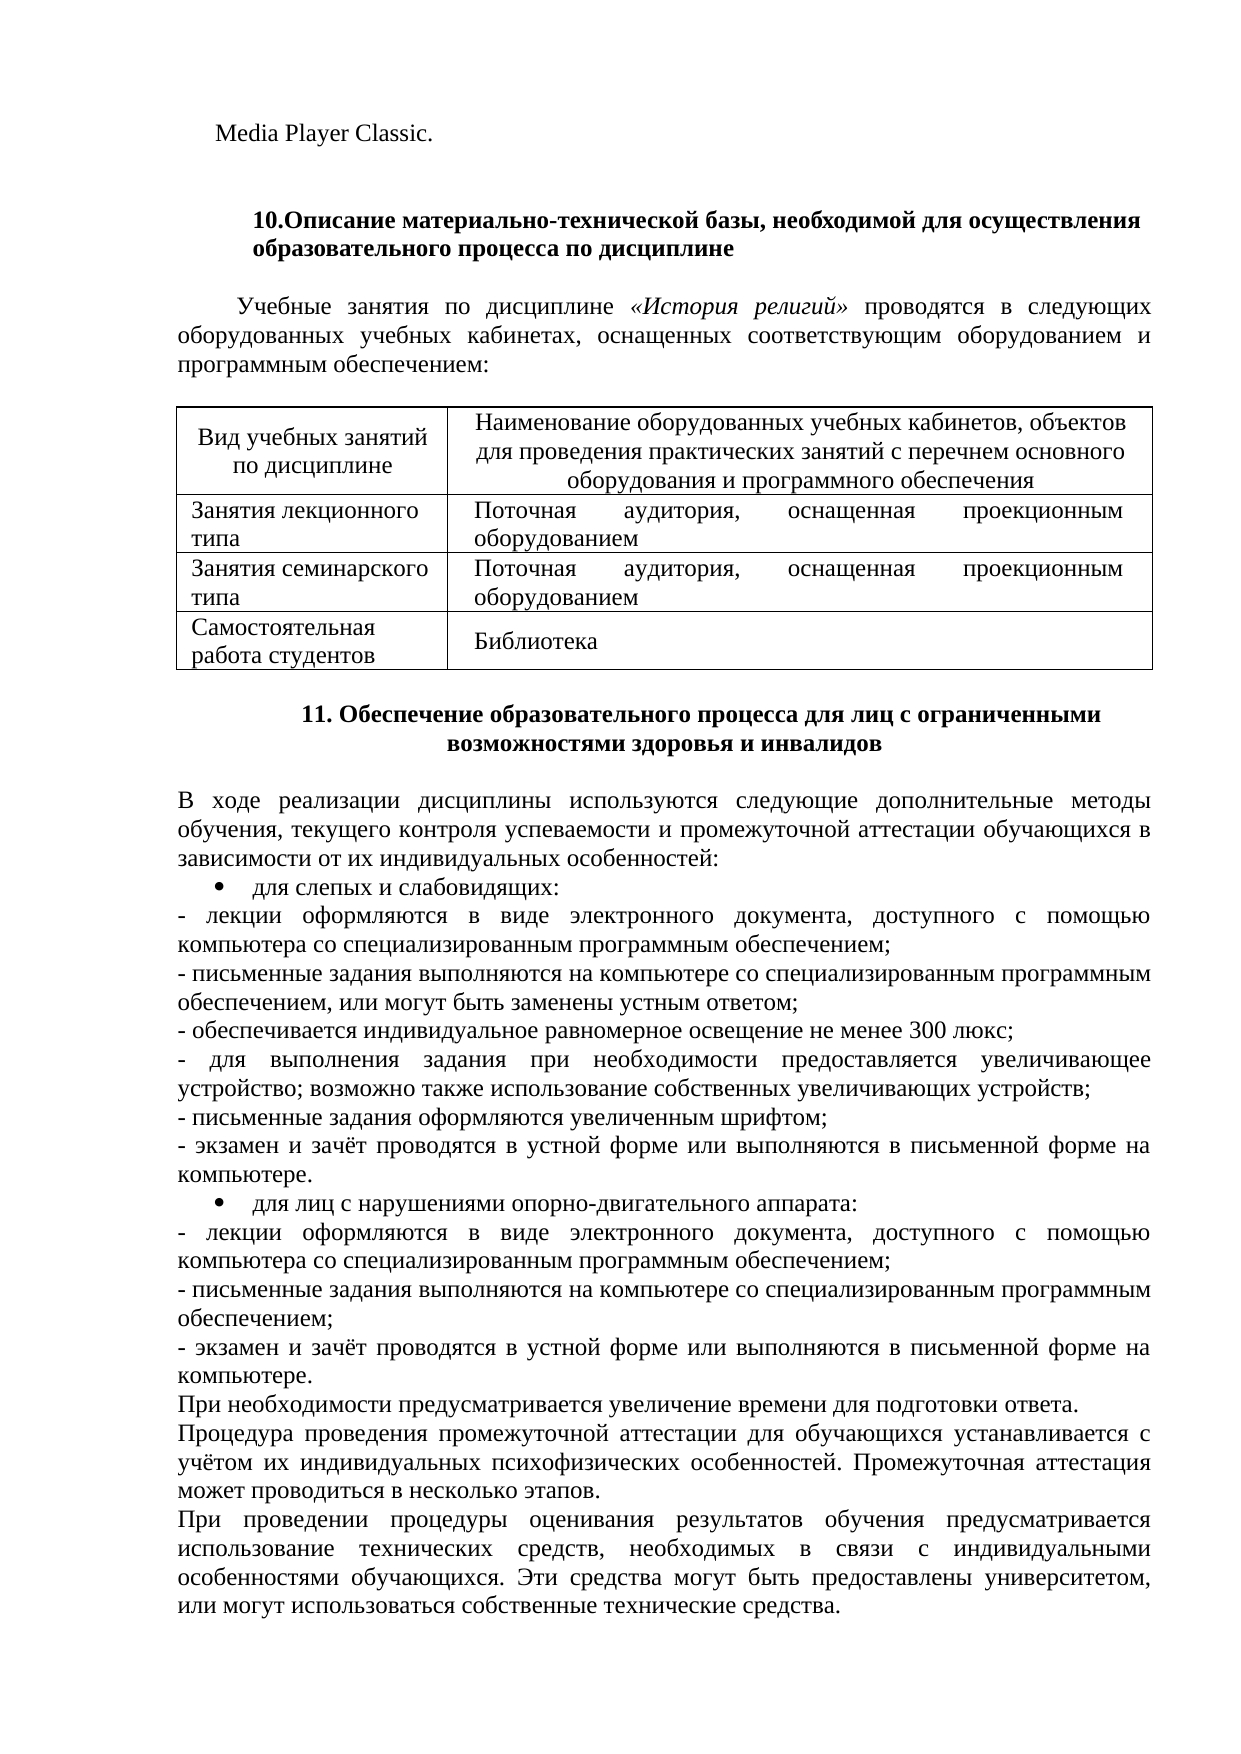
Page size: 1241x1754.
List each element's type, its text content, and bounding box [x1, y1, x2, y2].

text При проведении процедуры оценивания результатов обучения предусматривается использование технических средств, необходимых в связи с индивидуальными особенностями обучающихся. Эти средства могут быть предоставлены университетом, или могут использоваться собственные технические средства. [177, 1504, 1152, 1619]
text - письменные задания оформляются увеличенным шрифтом; [177, 1102, 1152, 1130]
text - для выполнения задания при необходимости предоставляется увеличивающее устройство; возможно также использование собственных увеличивающих устройств; [177, 1044, 1152, 1102]
list для слепых и слабовидящих: [215, 872, 1152, 900]
text 11. Обеспечение образовательного процесса для лиц с ограниченными возможностями здоровья и инвалидов [177, 699, 1152, 757]
text Media Player Classic. [215, 118, 1152, 147]
text - обеспечивается индивидуальное равномерное освещение не менее 300 люкс; [177, 1015, 1152, 1044]
text - лекции оформляются в виде электронного документа, доступного с помощью компьютера со специализированным программным обеспечением; [177, 1217, 1152, 1274]
table_cell Занятия лекционного типа [177, 495, 447, 552]
text Учебные занятия по дисциплине «История религий» проводятся в следующих оборудованных учебных кабинетах, оснащенных соответствующим оборудованием и программным обеспечением: [177, 291, 1152, 378]
table_cell Самостоятельная работа студентов [177, 612, 447, 669]
table_header Наименование оборудованных учебных кабинетов, объектов для проведения практических занятий с перечнем основного оборудования и программного обеспечения [448, 408, 1152, 494]
text Процедура проведения промежуточной аттестации для обучающихся устанавливается с учётом их индивидуальных психофизических особенностей. Промежуточная аттестация может проводиться в несколько этапов. [177, 1418, 1152, 1504]
list для лиц с нарушениями опорно-двигательного аппарата: [215, 1188, 1152, 1217]
text При необходимости предусматривается увеличение времени для подготовки ответа. [177, 1389, 1152, 1418]
table_cell Поточная аудитория, оснащенная проекционным оборудованием [448, 553, 1152, 611]
table_cell Поточная аудитория, оснащенная проекционным оборудованием [448, 495, 1152, 552]
text - экзамен и зачёт проводятся в устной форме или выполняются в письменной форме на компьютере. [177, 1332, 1152, 1389]
table_header Вид учебных занятий по дисциплине [177, 408, 447, 494]
list 10.Описание материально-технической базы, необходимой для осуществления образовательного процесса по дисциплине [252, 205, 1152, 262]
table_cell Библиотека [448, 612, 1152, 669]
text - письменные задания выполняются на компьютере со специализированным программным обеспечением; [177, 1274, 1152, 1332]
text - письменные задания выполняются на компьютере со специализированным программным обеспечением, или могут быть заменены устным ответом; [177, 958, 1152, 1015]
text - лекции оформляются в виде электронного документа, доступного с помощью компьютера со специализированным программным обеспечением; [177, 900, 1152, 958]
table_cell Занятия семинарского типа [177, 553, 447, 611]
text - экзамен и зачёт проводятся в устной форме или выполняются в письменной форме на компьютере. [177, 1130, 1152, 1188]
text В ходе реализации дисциплины используются следующие дополнительные методы обучения, текущего контроля успеваемости и промежуточной аттестации обучающихся в зависимости от их индивидуальных особенностей: [177, 785, 1152, 872]
